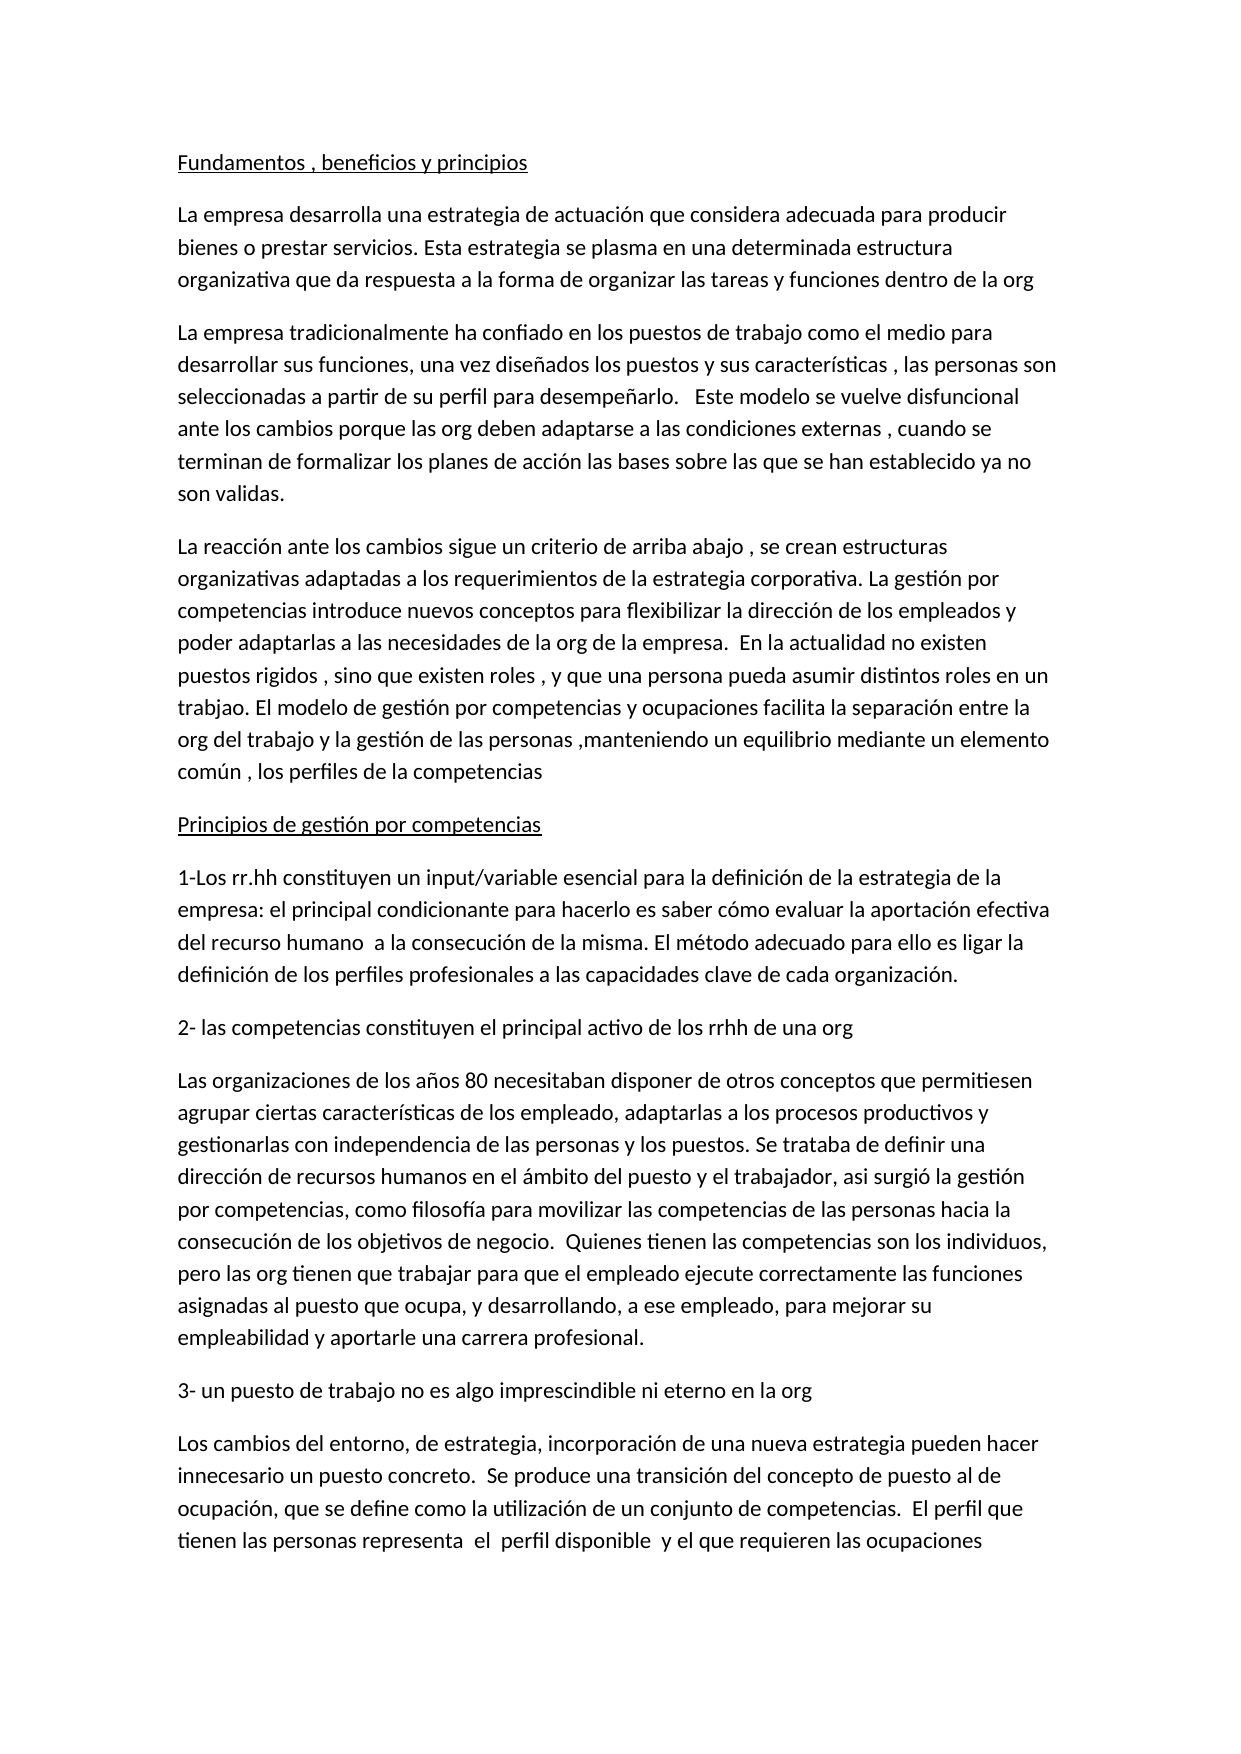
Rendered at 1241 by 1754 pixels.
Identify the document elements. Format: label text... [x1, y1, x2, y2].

text Fundamentos , beneficios y principios [177, 148, 1063, 176]
text La reacción ante los cambios sigue un criterio de arriba abajo , se crean estructuras organizativas adaptadas a los requerimientos de la estrategia corporativa. La gestión por competencias introduce nuevos conceptos para flexibilizar la dirección de los empleados y poder adaptarlas a las necesidades de la org de la empresa. En la actualidad no existen puestos rigidos , sino que existen roles , y que una persona pueda asumir distintos roles en un trabjao. El modelo de gestión por competencias y ocupaciones facilita la separación entre la org del trabajo y la gestión de las personas ,manteniendo un equilibrio mediante un elemento común , los perfiles de la competencias [177, 532, 1063, 785]
text 2- las competencias constituyen el principal activo de los rrhh de una org [177, 1013, 1063, 1041]
text La empresa desarrolla una estrategia de actuación que considera adecuada para producir bienes o prestar servicios. Esta estrategia se plasma en una determinada estructura organizativa que da respuesta a la forma de organizar las tareas y funciones dentro de la org [177, 201, 1063, 293]
text 1-Los rr.hh constituyen un input/variable esencial para la definición de la estrategia de la empresa: el principal condicionante para hacerlo es saber cómo evaluar la aportación efectiva del recurso humano a la consecución de la misma. El método adecuado para ello es ligar la definición de los perfiles profesionales a las capacidades clave de cada organización. [177, 863, 1063, 988]
text Las organizaciones de los años 80 necesitaban disponer de otros conceptos que permitiesen agrupar ciertas características de los empleado, adaptarlas a los procesos productivos y gestionarlas con independencia de las personas y los puestos. Se trataba de definir una dirección de recursos humanos en el ámbito del puesto y el trabajador, asi surgió la gestión por competencias, como filosofía para movilizar las competencias de las personas hacia la consecución de los objetivos de negocio. Quienes tienen las competencias son los individuos, pero las org tienen que trabajar para que el empleado ejecute correctamente las funciones asignadas al puesto que ocupa, y desarrollando, a ese empleado, para mejorar su empleabilidad y aportarle una carrera profesional. [177, 1066, 1063, 1351]
text Principios de gestión por competencias [177, 810, 1063, 838]
text La empresa tradicionalmente ha confiado en los puestos de trabajo como el medio para desarrollar sus funciones, una vez diseñados los puestos y sus características , las personas son seleccionadas a partir de su perfil para desempeñarlo. Este modelo se vuelve disfuncional ante los cambios porque las org deben adaptarse a las condiciones externas , cuando se terminan de formalizar los planes de acción las bases sobre las que se han establecido ya no son validas. [177, 318, 1063, 507]
text 3- un puesto de trabajo no es algo imprescindible ni eterno en la org [177, 1376, 1063, 1404]
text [177, 1429, 1063, 1554]
